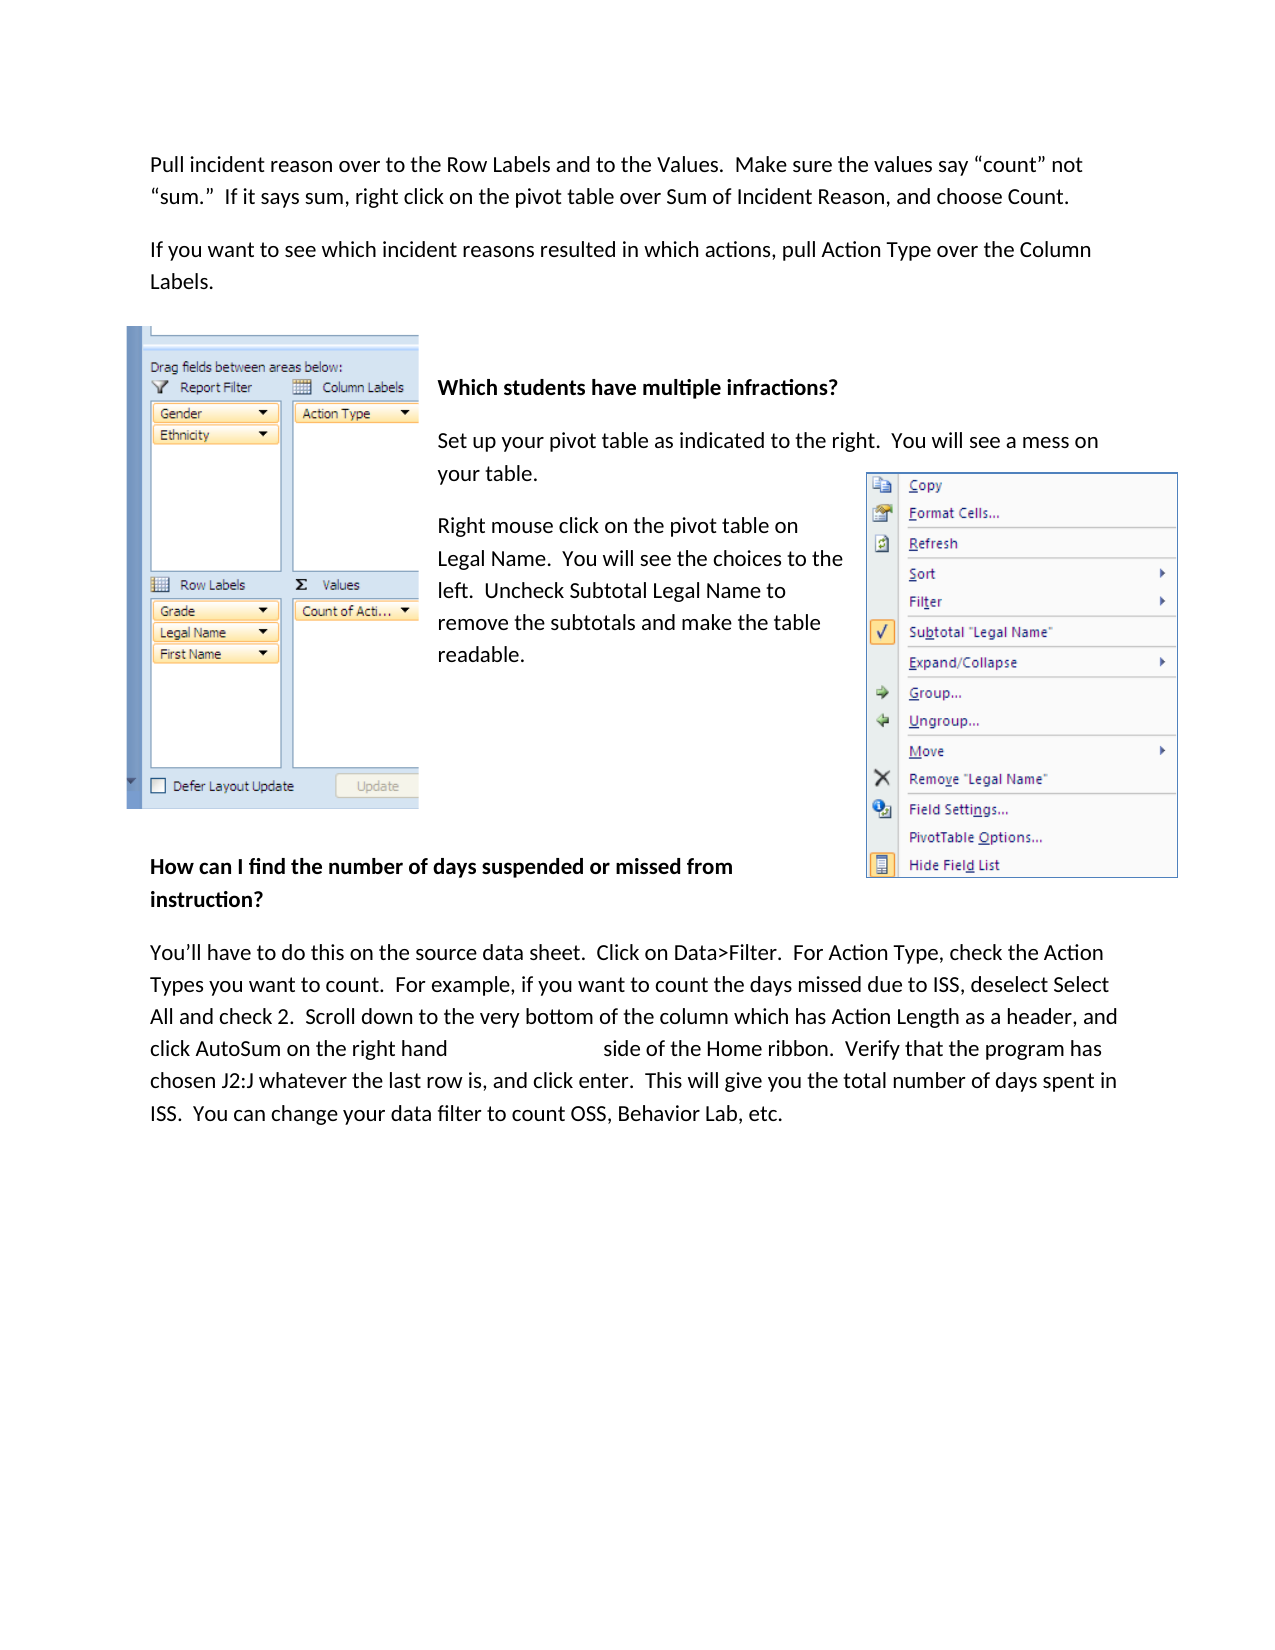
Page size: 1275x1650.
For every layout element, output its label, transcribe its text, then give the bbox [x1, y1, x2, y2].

picture [126, 326, 419, 809]
text If you want to see which incident reasons resulted in which actions, pull Action Type over the Column Labels. [150, 235, 1125, 295]
text Pull incident reason over to the Row Labels and to the Values. Make sure the values say “count” not “sum.” If it says sum, right click on the pivot table over Sum of Incident Reason, and choose Count. [150, 150, 1125, 210]
text Right mouse click on the pivot table on Legal Name. You will see the choices to the left. Uncheck Subtotal Legal Name to remove the subtotals and make the table readable. [419, 512, 866, 668]
picture [867, 474, 1177, 877]
text Set up your pivot table as indicated to the right. You will see a mess on your table. [419, 426, 1125, 487]
text You’ll have to do this on the source data sheet. Click on Data>Filter. For Action Type, check the Action Types you want to count. For example, if you want to count the days missed due to ISS, deselect Select All and check 2. Scroll down to the very bottom of the column which has Action Length as a header, and click AutoSum on the right hand side of the Home ribbon. Verify that the program has chosen J2:J whatever the last row is, and click enter. This will give you the total number of days spent in ISS. You can change your data filter to count OSS, Behavior Lab, etc. [150, 938, 1125, 1127]
text How can I find the number of days suspended or missed from instruction? [150, 852, 1125, 913]
text Which students have multiple infractions? [419, 373, 1125, 401]
